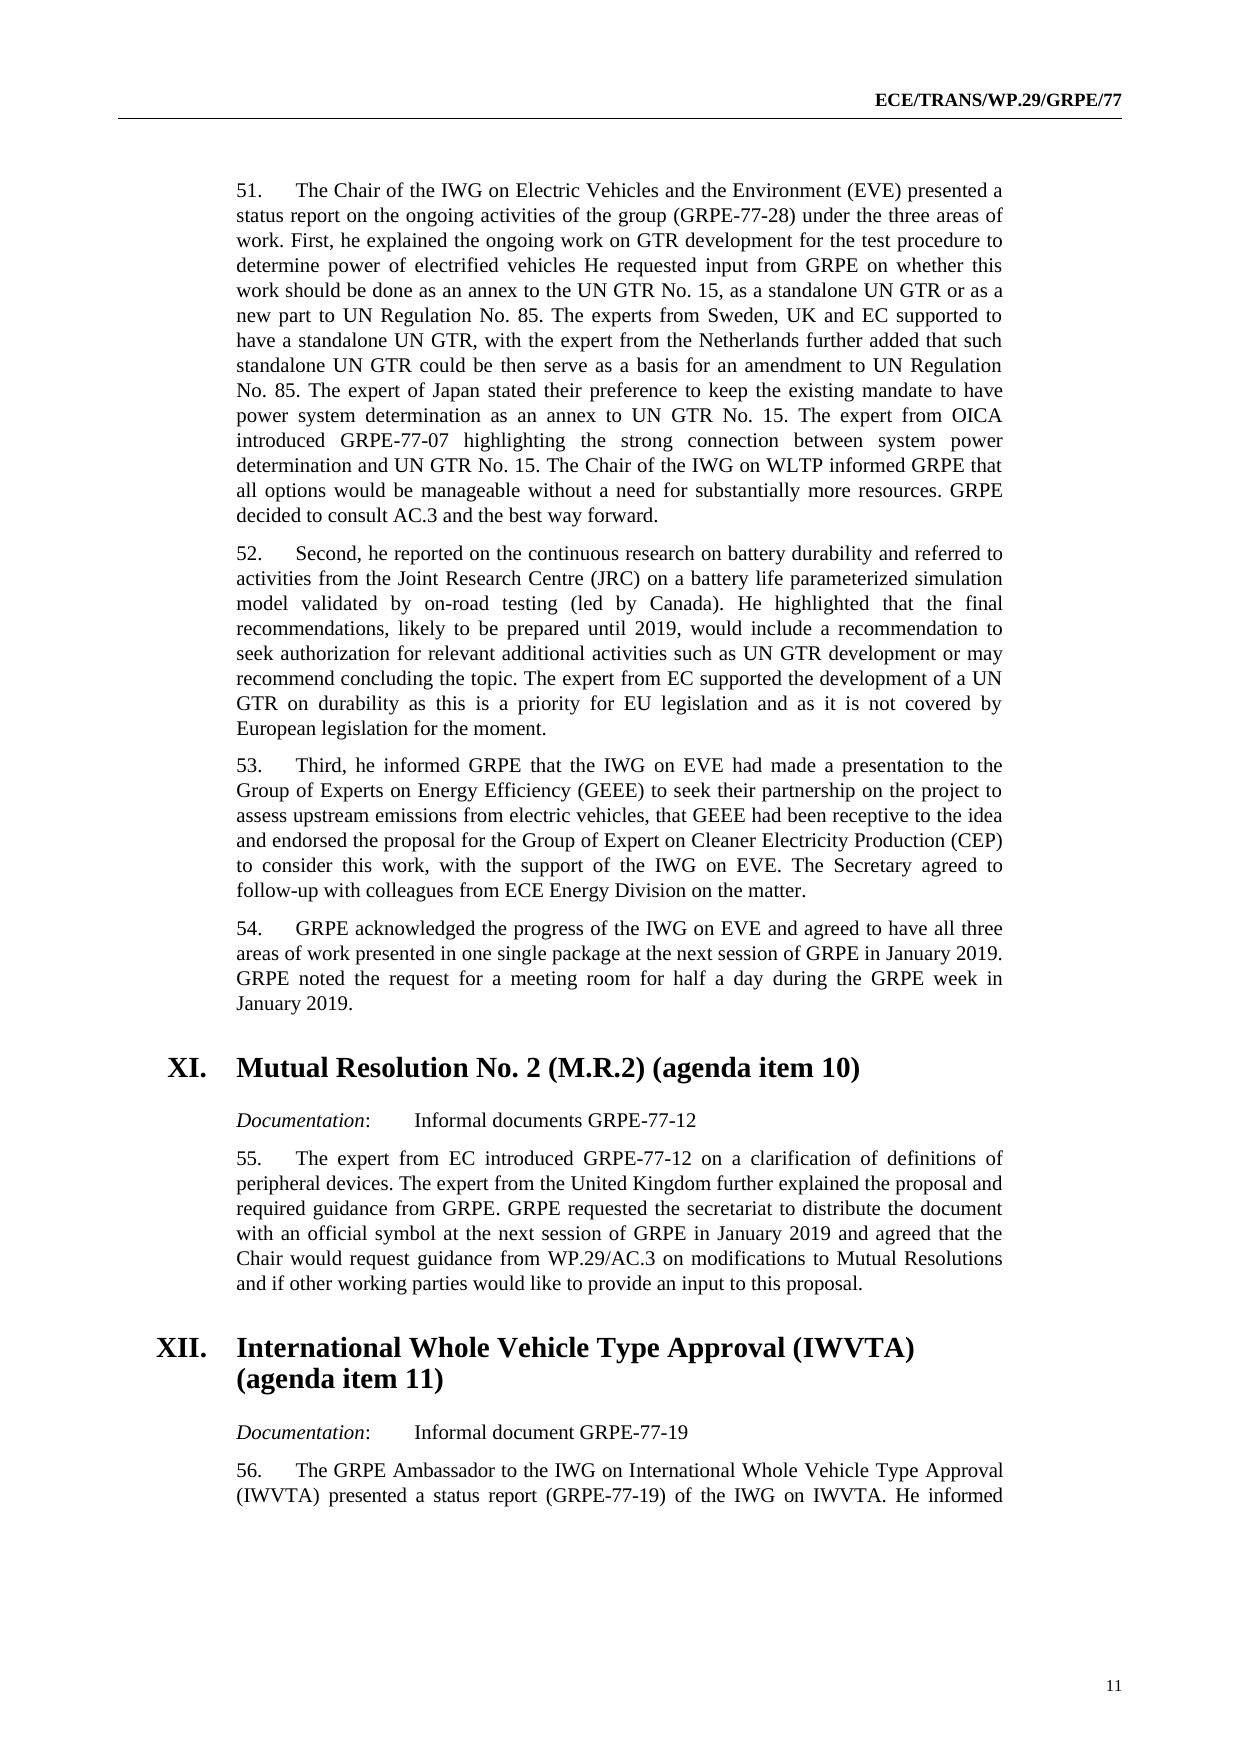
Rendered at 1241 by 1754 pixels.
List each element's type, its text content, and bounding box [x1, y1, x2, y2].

text Documentation: Informal documents GRPE-77-12 [236, 1108, 1004, 1132]
text 54. GRPE acknowledged the progress of the IWG on EVE and agreed to have all three areas of work presented in one single package at the next session of GRPE in January 2019. GRPE noted the request for a meeting room for half a day during the GRPE week in January 2019. [236, 915, 1004, 1015]
text 53. Third, he informed GRPE that the IWG on EVE had made a presentation to the Group of Experts on Energy Efficiency (GEEE) to seek their partnership on the project to assess upstream emissions from electric vehicles, that GEEE had been receptive to the idea and endorsed the proposal for the Group of Expert on Cleaner Electricity Production (CEP) to consider this work, with the support of the IWG on EVE. The Secretary agreed to follow-up with colleagues from ECE Energy Division on the matter. [236, 752, 1004, 902]
text XI. Mutual Resolution No. 2 (M.R.2) (agenda item 10) [118, 1052, 1004, 1083]
text 55. The expert from EC introduced GRPE-77-12 on a clarification of definitions of peripheral devices. The expert from the United Kingdom further explained the proposal and required guidance from GRPE. GRPE requested the secretariat to distribute the document with an official symbol at the next session of GRPE in January 2019 and agreed that the Chair would request guidance from WP.29/AC.3 on modifications to Mutual Resolutions and if other working parties would like to provide an input to this proposal. [236, 1145, 1004, 1295]
text 52. Second, he reported on the continuous research on battery durability and referred to activities from the Joint Research Centre (JRC) on a battery life parameterized simulation model validated by on-road testing (led by Canada). He highlighted that the final recommendations, likely to be prepared until 2019, would include a recommendation to seek authorization for relevant additional activities such as UN GTR development or may recommend concluding the topic. The expert from EC supported the development of a UN GTR on durability as this is a priority for EU legislation and as it is not covered by European legislation for the moment. [236, 540, 1004, 740]
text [236, 1457, 1004, 1507]
text Documentation: Informal document GRPE-77-19 [236, 1420, 1004, 1444]
text XII. International Whole Vehicle Type Approval (IWVTA) (agenda item 11) [118, 1332, 1004, 1395]
text 51. The Chair of the IWG on Electric Vehicles and the Environment (EVE) presented a status report on the ongoing activities of the group (GRPE-77-28) under the three areas of work. First, he explained the ongoing work on GTR development for the test procedure to determine power of electrified vehicles He requested input from GRPE on whether this work should be done as an annex to the UN GTR No. 15, as a standalone UN GTR or as a new part to UN Regulation No. 85. The experts from Sweden, UK and EC supported to have a standalone UN GTR, with the expert from the Netherlands further added that such standalone UN GTR could be then serve as a basis for an amendment to UN Regulation No. 85. The expert of Japan stated their preference to keep the existing mandate to have power system determination as an annex to UN GTR No. 15. The expert from OICA introduced GRPE-77-07 highlighting the strong connection between system power determination and UN GTR No. 15. The Chair of the IWG on WLTP informed GRPE that all options would be manageable without a need for substantially more resources. GRPE decided to consult AC.3 and the best way forward. [236, 177, 1004, 527]
